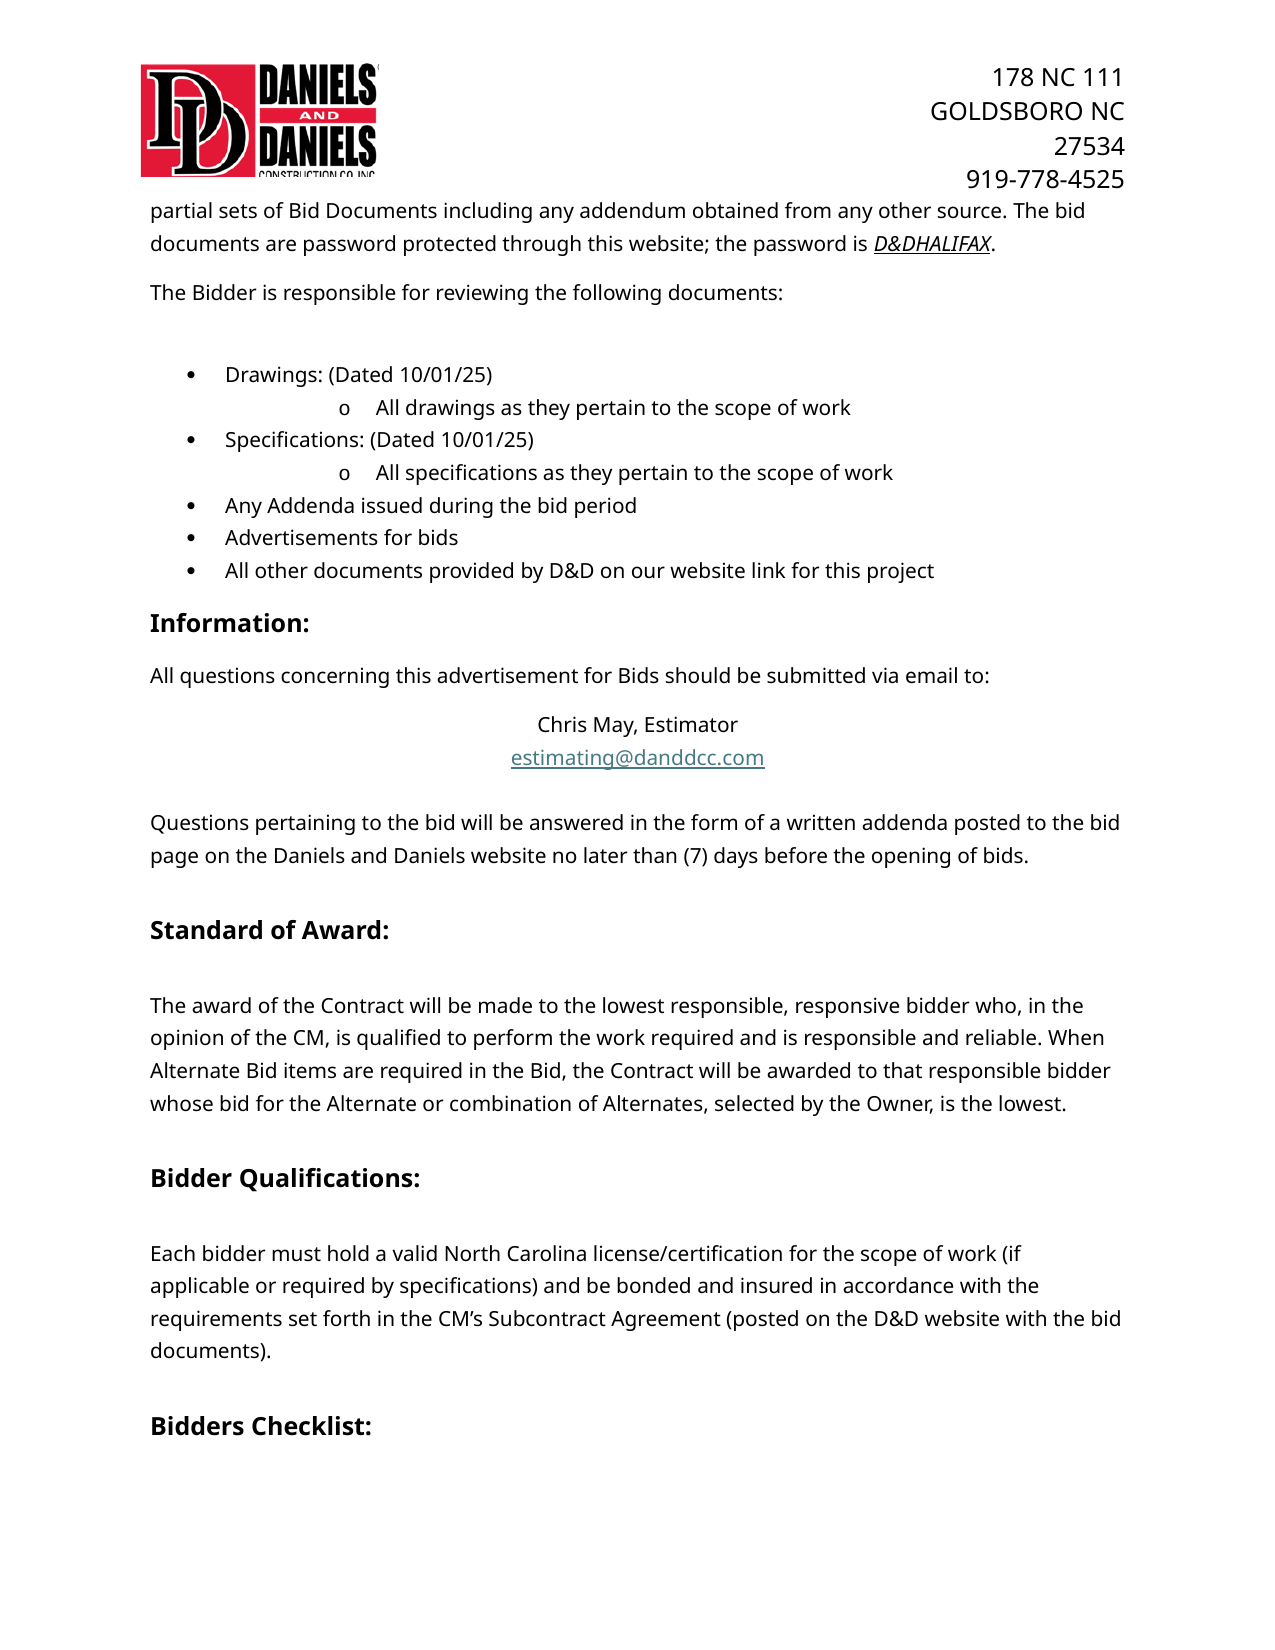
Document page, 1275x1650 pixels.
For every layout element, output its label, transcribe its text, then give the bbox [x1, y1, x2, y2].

list All drawings as they pertain to the scope of work [338, 393, 1125, 421]
text The Bidder is responsible for reviewing the following documents: [150, 278, 1125, 307]
text The award of the Contract will be made to the lowest responsible, responsive bidder who, in the opinion of the CM, is qualified to perform the work required and is responsible and reliable. When Alternate Bid items are required in the Bid, the Contract will be awarded to that responsible bidder whose bid for the Alternate or combination of Alternates, selected by the Owner, is the lowest. [150, 991, 1125, 1117]
text All questions concerning this advertisement for Bids should be submitted via email to: [150, 661, 1125, 689]
text Information: [150, 605, 1125, 639]
list Advertisements for bids [187, 523, 1125, 552]
text Questions pertaining to the bid will be answered in the form of a written addenda posted to the bid page on the Daniels and Daniels website no later than (7) days before the opening of bids. [150, 808, 1125, 869]
text Each bidder must hold a valid North Carolina license/certification for the scope of work (if applicable or required by specifications) and be bonded and insured in accordance with the requirements set forth in the CM’s Subcontract Agreement (posted on the D&D website with the bid documents). [150, 1239, 1125, 1365]
text Bidder Qualifications: [150, 1161, 1125, 1194]
list Any Addenda issued during the bid period [187, 491, 1125, 519]
list Drawings: (Dated 10/01/25) [187, 360, 1125, 388]
text Bidders Checklist: [150, 1408, 1125, 1442]
text Standard of Award: [150, 913, 1125, 947]
picture [138, 63, 379, 176]
list All specifications as they pertain to the scope of work [338, 458, 1125, 487]
list Specifications: (Dated 10/01/25) [187, 425, 1125, 454]
text estimating@danddcc.com [150, 743, 1125, 771]
text Chris May, Estimator [150, 710, 1125, 739]
list All other documents provided by D&D on our website link for this project [187, 556, 1125, 584]
